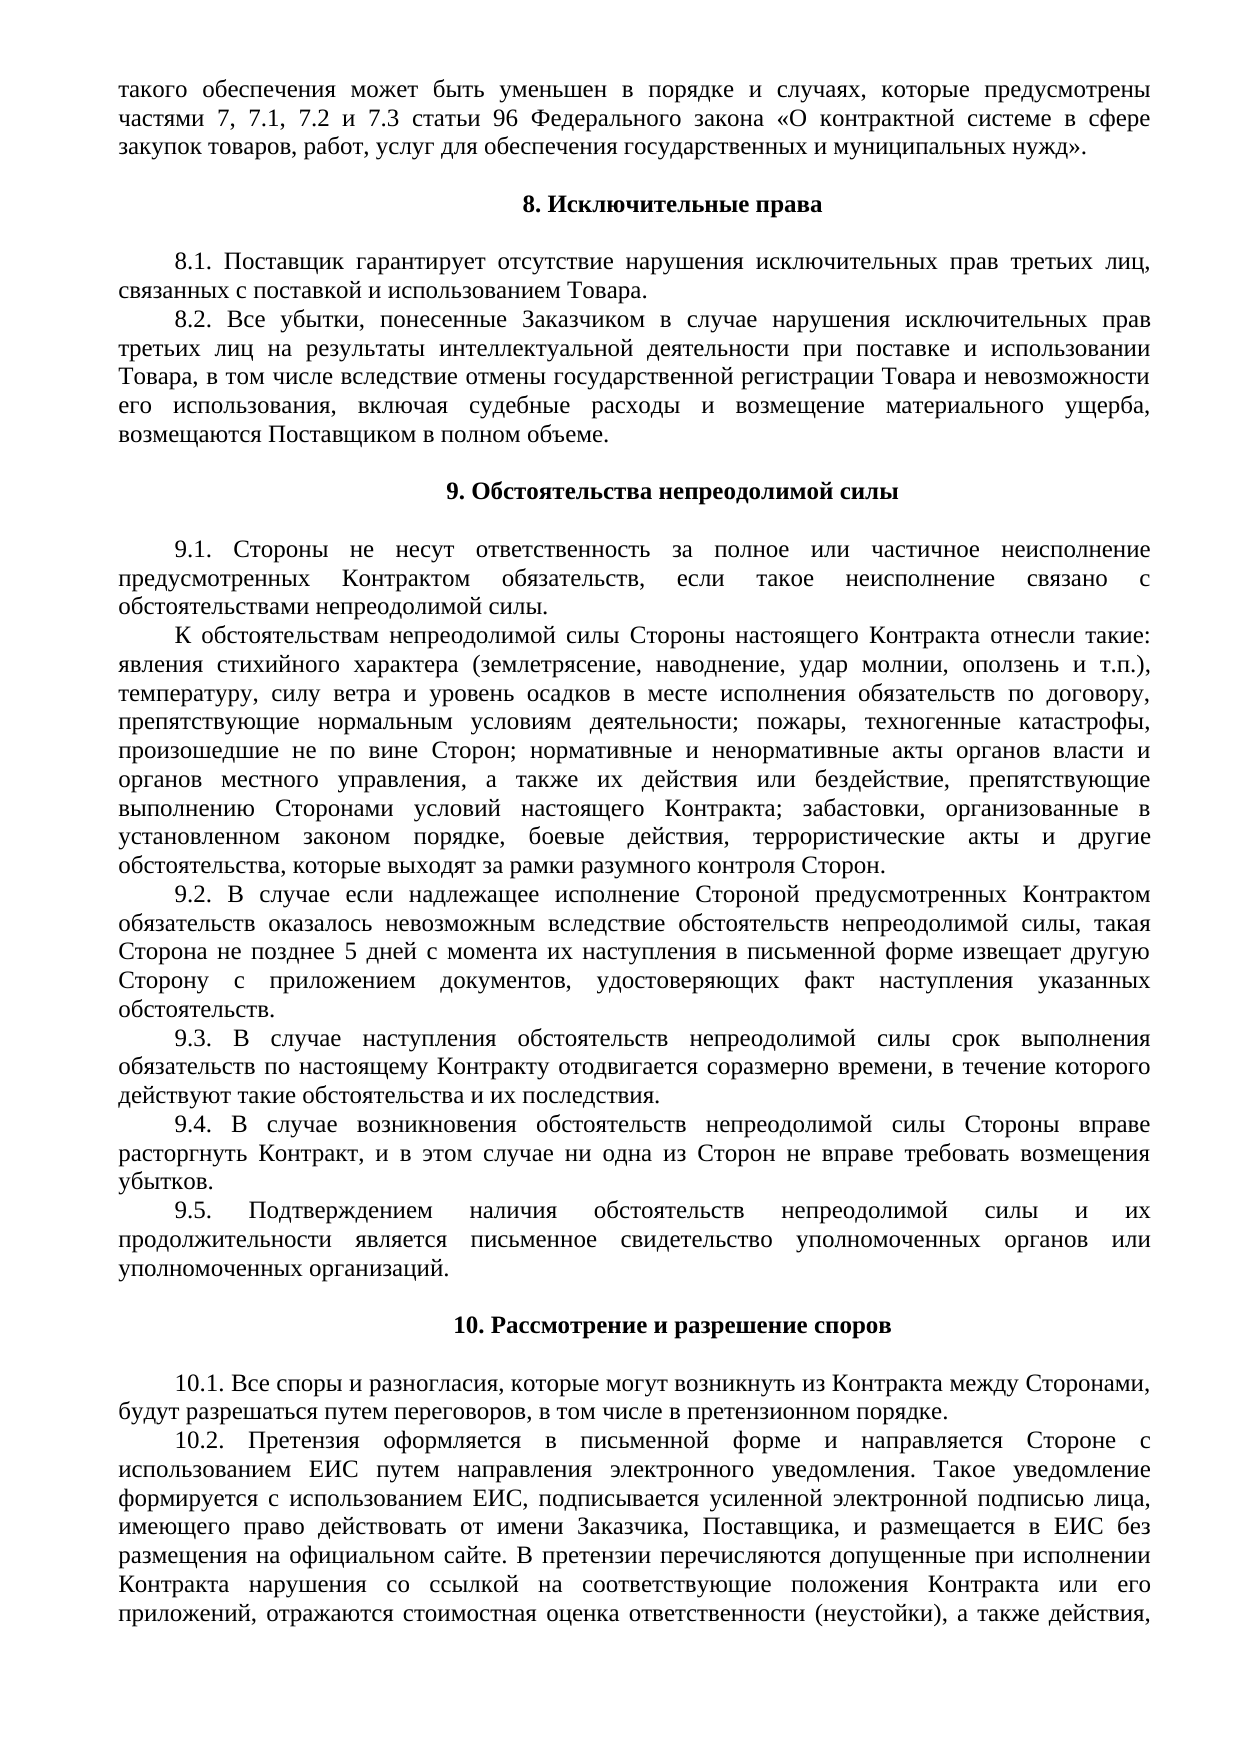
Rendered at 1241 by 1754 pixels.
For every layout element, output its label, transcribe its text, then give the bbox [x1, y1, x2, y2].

text 10.1. Все споры и разногласия, которые могут возникнуть из Контракта между Сторонами, будут разрешаться путем переговоров, в том числе в претензионном порядке. [118, 1368, 1152, 1425]
text 9.3. В случае наступления обстоятельств непреодолимой силы срок выполнения обязательств по настоящему Контракту отодвигается соразмерно времени, в течение которого действуют такие обстоятельства и их последствия. [118, 1023, 1152, 1109]
text К обстоятельствам непреодолимой силы Стороны настоящего Контракта отнесли такие: явления стихийного характера (землетрясение, наводнение, удар молнии, оползень и т.п.), температуру, силу ветра и уровень осадков в месте исполнения обязательств по договору, препятствующие нормальным условиям деятельности; пожары, техногенные катастрофы, произошедшие не по вине Сторон; нормативные и ненормативные акты органов власти и органов местного управления, а также их действия или бездействие, препятствующие выполнению Сторонами условий настоящего Контракта; забастовки, организованные в установленном законом порядке, боевые действия, террористические акты и другие обстоятельства, которые выходят за рамки разумного контроля Сторон. [118, 620, 1152, 879]
text 9.1. Стороны не несут ответственность за полное или частичное неисполнение предусмотренных Контрактом обязательств, если такое неисполнение связано с обстоятельствами непреодолимой силы. [118, 534, 1152, 620]
text 9. Обстоятельства непреодолимой силы [118, 476, 1152, 505]
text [118, 74, 1152, 160]
text 10. Рассмотрение и разрешение споров [118, 1310, 1152, 1339]
text 8.2. Все убытки, понесенные Заказчиком в случае нарушения исключительных прав третьих лиц на результаты интеллектуальной деятельности при поставке и использовании Товара, в том числе вследствие отмены государственной регистрации Товара и невозможности его использования, включая судебные расходы и возмещение материального ущерба, возмещаются Поставщиком в полном объеме. [118, 304, 1152, 448]
text 8.1. Поставщик гарантирует отсутствие нарушения исключительных прав третьих лиц, связанных с поставкой и использованием Товара. [118, 246, 1152, 304]
text 9.5. Подтверждением наличия обстоятельств непреодолимой силы и их продолжительности является письменное свидетельство уполномоченных органов или уполномоченных организаций. [118, 1195, 1152, 1281]
text 9.4. В случае возникновения обстоятельств непреодолимой силы Стороны вправе расторгнуть Контракт, и в этом случае ни одна из Сторон не вправе требовать возмещения убытков. [118, 1109, 1152, 1195]
text 8. Исключительные права [118, 189, 1152, 218]
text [118, 1425, 1152, 1626]
text 9.2. В случае если надлежащее исполнение Стороной предусмотренных Контрактом обязательств оказалось невозможным вследствие обстоятельств непреодолимой силы, такая Сторона не позднее 5 дней с момента их наступления в письменной форме извещает другую Сторону с приложением документов, удостоверяющих факт наступления указанных обстоятельств. [118, 879, 1152, 1023]
